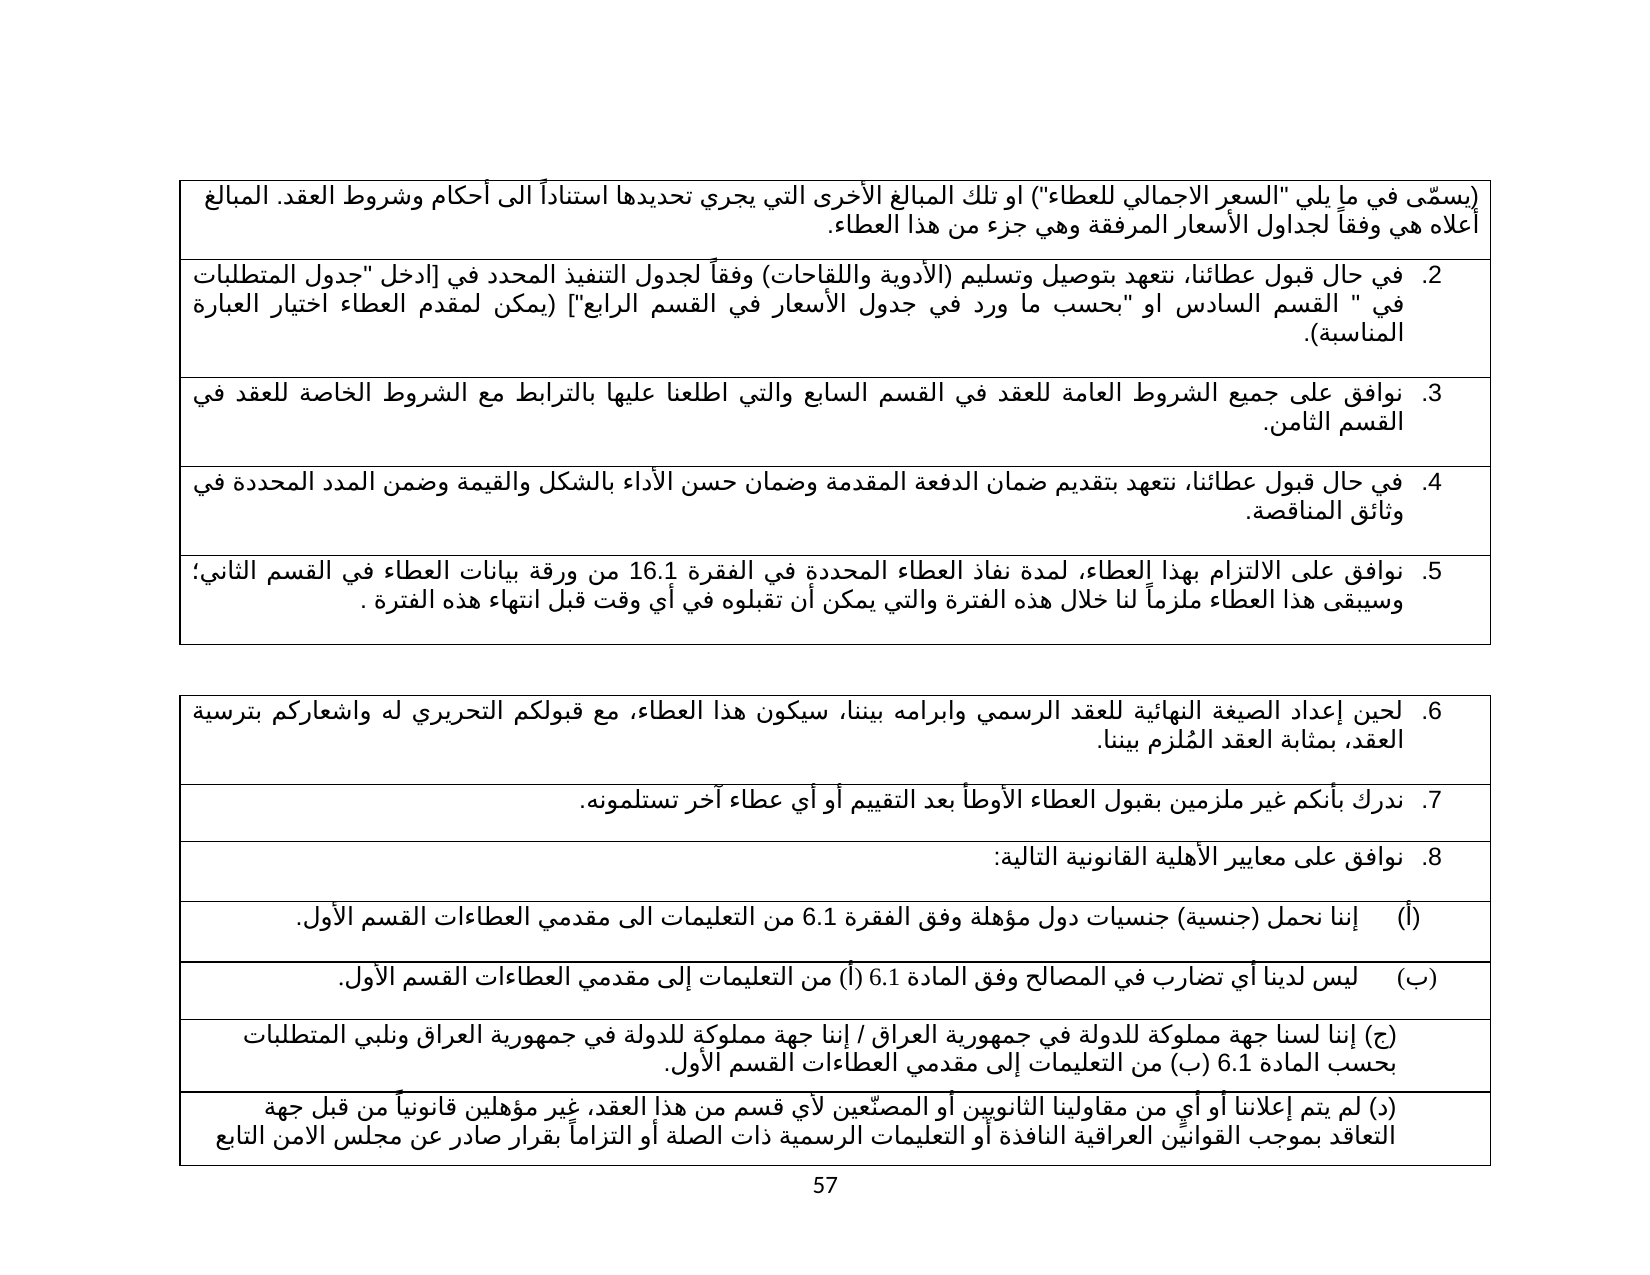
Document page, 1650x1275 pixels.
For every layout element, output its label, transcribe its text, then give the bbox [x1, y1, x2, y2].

table_cell نوافق على الالتزام بهذا العطاء، لمدة نفاذ العطاء المحددة في الفقرة 16.1 من ورقة بيانات العطاء في القسم الثاني؛ وسيبقى هذا العطاء ملزماً لنا خلال هذه الفترة والتي يمكن أن تقبلوه في أي وقت قبل انتهاء هذه الفترة . [181, 556, 1490, 644]
table_cell نوافق على جميع الشروط العامة للعقد في القسم السابع والتي اطلعنا عليها بالترابط مع الشروط الخاصة للعقد في القسم الثامن. [181, 378, 1490, 466]
table_cell (يسمّى في ما يلي "السعر الاجمالي للعطاء") او تلك المبالغ الأخرى التي يجري تحديدها استناداً الى أحكام وشروط العقد. المبالغ أعلاه هي وفقاً لجداول الأسعار المرفقة وهي جزء من هذا العطاء. [181, 181, 1490, 259]
table_cell ندرك بأنكم غير ملزمين بقبول العطاء الأوطأ بعد التقييم أو أي عطاء آخر تستلمونه. [181, 785, 1490, 841]
table_cell نوافق على معايير الأهلية القانونية التالية: [181, 842, 1490, 901]
table_cell في حال قبول عطائنا، نتعهد بتقديم ضمان الدفعة المقدمة وضمان حسن الأداء بالشكل والقيمة وضمن المدد المحددة في وثائق المناقصة. [181, 467, 1490, 555]
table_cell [181, 1093, 1490, 1165]
table_cell إننا نحمل (جنسية) جنسيات دول مؤهلة وفق الفقرة 6.1 من التعليمات الى مقدمي العطاءات القسم الأول. [181, 902, 1490, 961]
table_header لحين إعداد الصيغة النهائية للعقد الرسمي وابرامه بيننا، سيكون هذا العطاء، مع قبولكم التحريري له واشعاركم بترسية العقد، بمثابة العقد المُلزم بيننا. [181, 696, 1490, 784]
table_cell (ج) إننا لسنا جهة مملوكة للدولة في جمهورية العراق / إننا جهة مملوكة للدولة في جمهورية العراق ونلبي المتطلبات بحسب المادة 6.1 (ب) من التعليمات إلى مقدمي العطاءات القسم الأول. [181, 1020, 1490, 1091]
table_cell في حال قبول عطائنا، نتعهد بتوصيل وتسليم (الأدوية واللقاحات) وفقاً لجدول التنفيذ المحدد في [ادخل "جدول المتطلبات في " القسم السادس او "بحسب ما ورد في جدول الأسعار في القسم الرابع"] (يمكن لمقدم العطاء اختيار العبارة المناسبة). [181, 260, 1490, 377]
table_cell ليس لدينا أي تضارب في المصالح وفق المادة 6.1 (أ) من التعليمات إلى مقدمي العطاءات القسم الأول. [181, 963, 1490, 1018]
